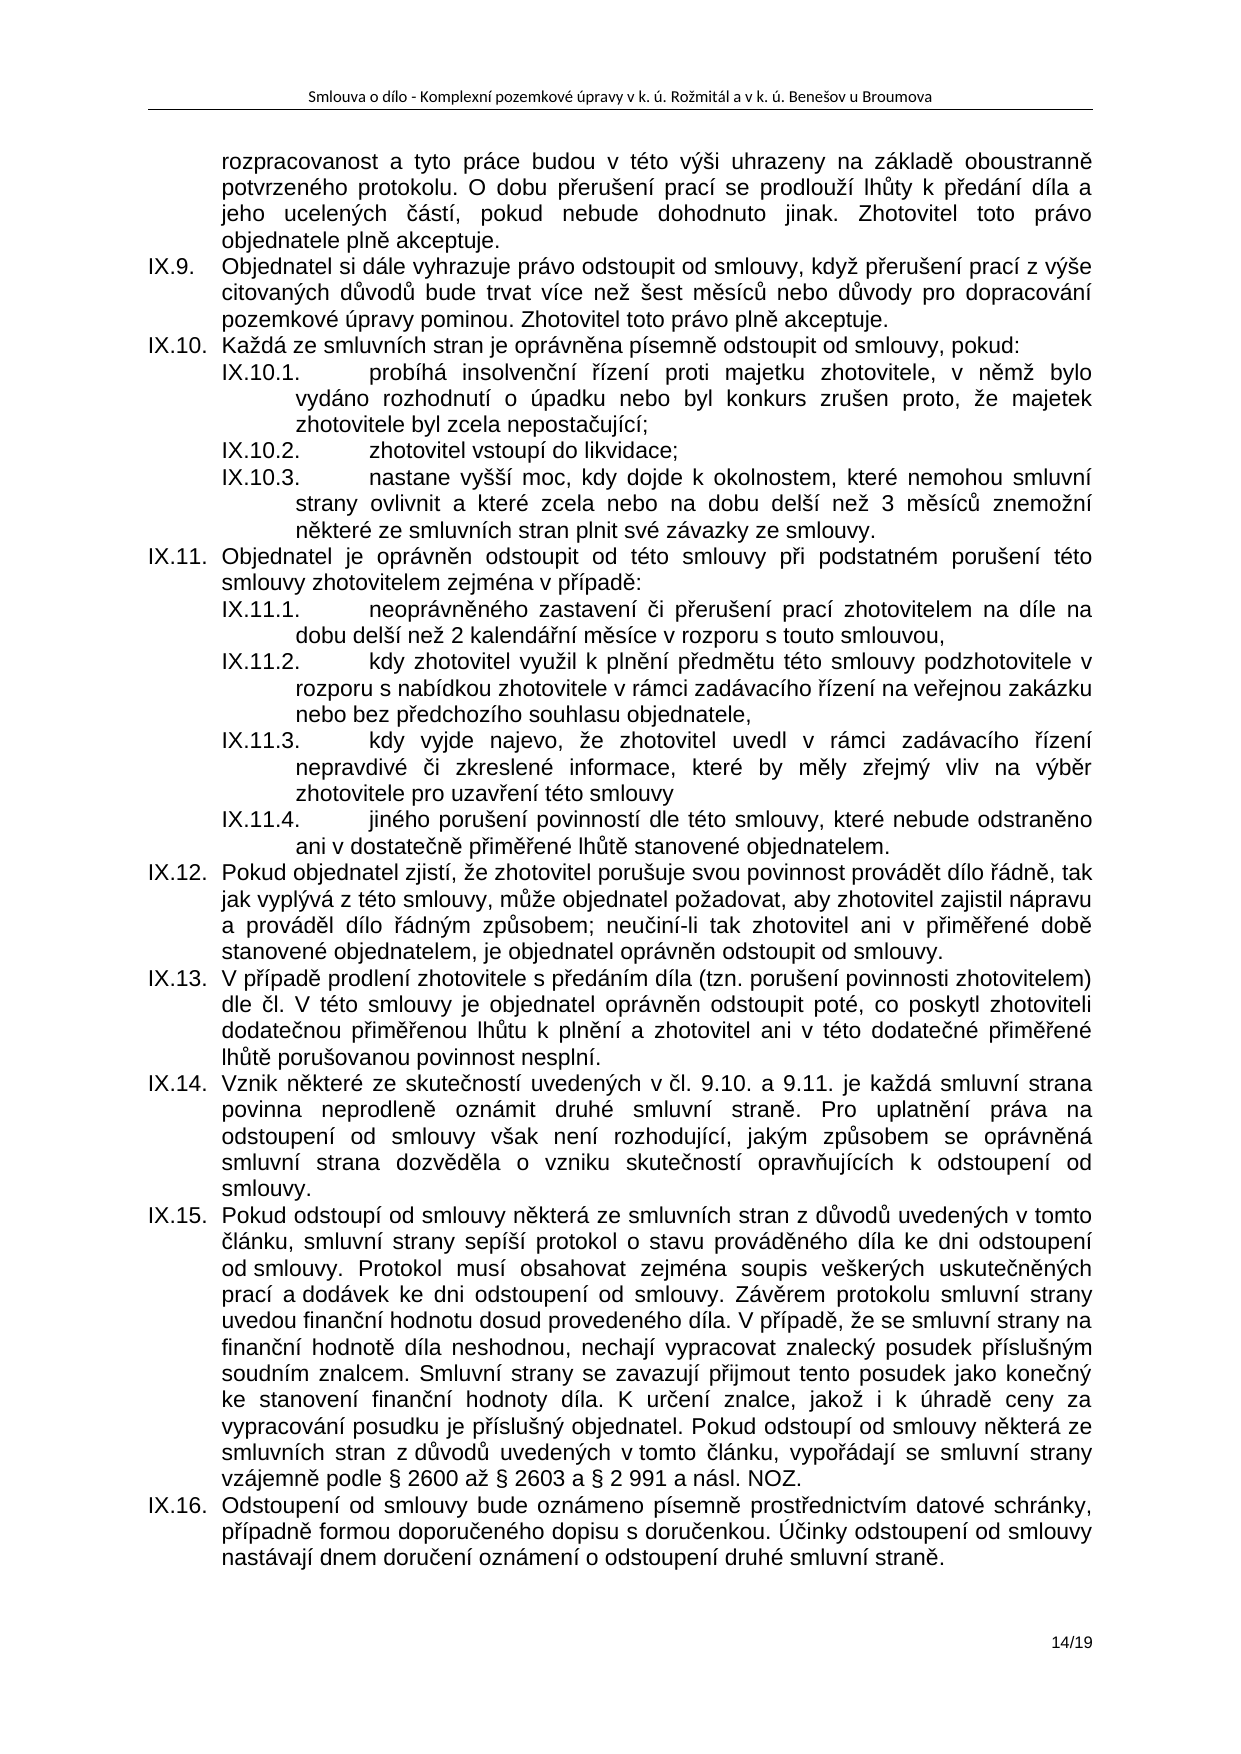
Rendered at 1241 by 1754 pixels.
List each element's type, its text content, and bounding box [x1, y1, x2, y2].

list Pokud objednatel zjistí, že zhotovitel porušuje svou povinnost provádět dílo řádně, tak jak vyplývá z této smlouvy, může objednatel požadovat, aby zhotovitel zajistil nápravu a prováděl dílo řádným způsobem; neučiní-li tak zhotovitel ani v přiměřené době stanovené objednatelem, je objednatel oprávněn odstoupit od smlouvy. [148, 859, 1093, 964]
list Objednatel si dále vyhrazuje právo odstoupit od smlouvy, když přerušení prací z výše citovaných důvodů bude trvat více než šest měsíců nebo důvody pro dopracování pozemkové úpravy pominou. Zhotovitel toto právo plně akceptuje. [148, 253, 1093, 332]
list Vznik některé ze skutečností uvedených v čl. 9.10. a 9.11. je každá smluvní strana povinna neprodleně oznámit druhé smluvní straně. Pro uplatnění práva na odstoupení od smlouvy však není rozhodující, jakým způsobem se oprávněná smluvní strana dozvěděla o vzniku skutečností opravňujících k odstoupení od smlouvy. [148, 1070, 1093, 1202]
text kdy vyjde najevo, že zhotovitel uvedl v rámci zadávacího řízení nepravdivé či zkreslené informace, které by měly zřejmý vliv na výběr zhotovitele pro uzavření této smlouvy [221, 727, 1093, 806]
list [148, 148, 1093, 253]
list Objednatel je oprávněn odstoupit od této smlouvy při podstatném porušení této smlouvy zhotovitelem zejména v případě: [148, 543, 1093, 596]
list Odstoupení od smlouvy bude oznámeno písemně prostřednictvím datové schránky, případně formou doporučeného dopisu s doručenkou. Účinky odstoupení od smlouvy nastávají dnem doručení oznámení o odstoupení druhé smluvní straně. [148, 1492, 1093, 1571]
text jiného porušení povinností dle této smlouvy, které nebude odstraněno ani v dostatečně přiměřené lhůtě stanovené objednatelem. [221, 806, 1093, 859]
list Každá ze smluvních stran je oprávněna písemně odstoupit od smlouvy, pokud: [148, 332, 1093, 358]
text kdy zhotovitel využil k plnění předmětu této smlouvy podzhotovitele v rozporu s nabídkou zhotovitele v rámci zadávacího řízení na veřejnou zakázku nebo bez předchozího souhlasu objednatele, [221, 648, 1093, 727]
text nastane vyšší moc, kdy dojde k okolnostem, které nemohou smluvní strany ovlivnit a které zcela nebo na dobu delší než 3 měsíců znemožní některé ze smluvních stran plnit své závazky ze smlouvy. [221, 464, 1093, 543]
list Pokud odstoupí od smlouvy některá ze smluvních stran z důvodů uvedených v tomto článku, smluvní strany sepíší protokol o stavu prováděného díla ke dni odstoupení od smlouvy. Protokol musí obsahovat zejména soupis veškerých uskutečněných prací a dodávek ke dni odstoupení od smlouvy. Závěrem protokolu smluvní strany uvedou finanční hodnotu dosud provedeného díla. V případě, že se smluvní strany na finanční hodnotě díla neshodnou, nechají vypracovat znalecký posudek příslušným soudním znalcem. Smluvní strany se zavazují přijmout tento posudek jako konečný ke stanovení finanční hodnoty díla. K určení znalce, jakož i k úhradě ceny za vypracování posudku je příslušný objednatel. Pokud odstoupí od smlouvy některá ze smluvních stran z důvodů uvedených v tomto článku, vypořádají se smluvní strany vzájemně podle § 2600 až § 2603 a § 2 991 a násl. NOZ. [148, 1202, 1093, 1492]
list V případě prodlení zhotovitele s předáním díla (tzn. porušení povinnosti zhotovitelem) dle čl. V této smlouvy je objednatel oprávněn odstoupit poté, co poskytl zhotoviteli dodatečnou přiměřenou lhůtu k plnění a zhotovitel ani v této dodatečné přiměřené lhůtě porušovanou povinnost nesplní. [148, 964, 1093, 1070]
text neoprávněného zastavení či přerušení prací zhotovitelem na díle na dobu delší než 2 kalendářní měsíce v rozporu s touto smlouvou, [221, 596, 1093, 648]
text zhotovitel vstoupí do likvidace; [221, 437, 1093, 464]
text probíhá insolvenční řízení proti majetku zhotovitele, v němž bylo vydáno rozhodnutí o úpadku nebo byl konkurs zrušen proto, že majetek zhotovitele byl zcela nepostačující; [221, 358, 1093, 437]
